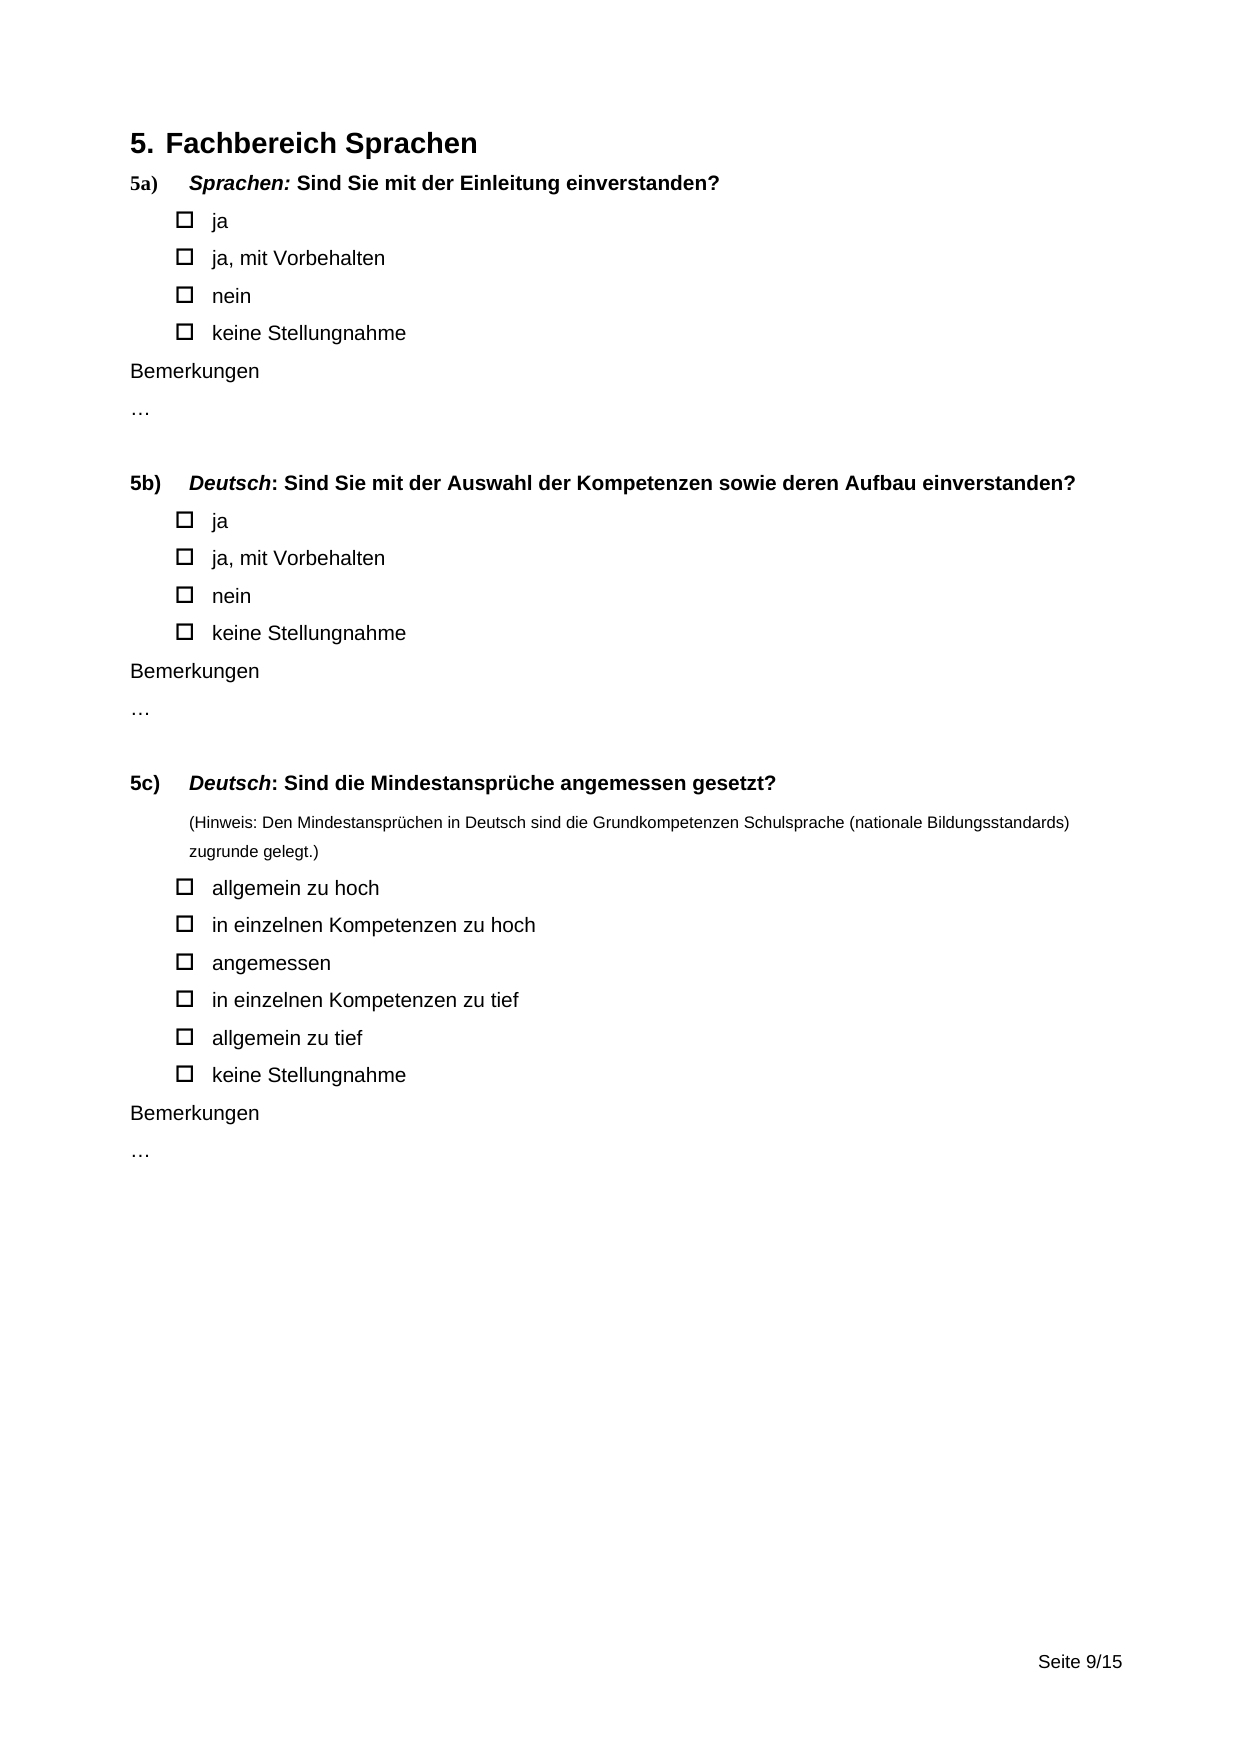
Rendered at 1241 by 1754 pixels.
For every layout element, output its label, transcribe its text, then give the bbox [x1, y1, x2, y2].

text angemessen [174, 947, 1122, 976]
text (Hinweis: Den Mindestansprüchen in Deutsch sind die Grundkompetenzen Schulsprache (nationale Bildungsstandards) zugrunde gelegt.) [189, 805, 1122, 863]
text keine Stellungnahme [174, 1059, 1122, 1088]
list Deutsch: Sind Sie mit der Auswahl der Kompetenzen sowie deren Aufbau einverstanden? [130, 467, 1122, 497]
text ja [174, 205, 1122, 234]
text allgemein zu tief [174, 1022, 1122, 1051]
text Bemerkungen [130, 1097, 1122, 1126]
text … [130, 692, 1122, 722]
text … [130, 1134, 1122, 1163]
text … [130, 392, 1122, 422]
text in einzelnen Kompetenzen zu hoch [174, 909, 1122, 938]
list Sprachen: Sind Sie mit der Einleitung einverstanden? [130, 167, 1122, 197]
text Bemerkungen [130, 655, 1122, 684]
text keine Stellungnahme [174, 617, 1122, 647]
subtitle Fachbereich Sprachen [130, 130, 1122, 159]
list Deutsch: Sind die Mindestansprüche angemessen gesetzt? [130, 767, 1122, 797]
text ja [174, 505, 1122, 534]
text keine Stellungnahme [174, 317, 1122, 347]
text nein [174, 580, 1122, 609]
text Bemerkungen [130, 355, 1122, 384]
text in einzelnen Kompetenzen zu tief [174, 984, 1122, 1013]
text ja, mit Vorbehalten [174, 242, 1122, 272]
text ja, mit Vorbehalten [174, 542, 1122, 572]
text allgemein zu hoch [174, 872, 1122, 901]
text nein [174, 280, 1122, 309]
